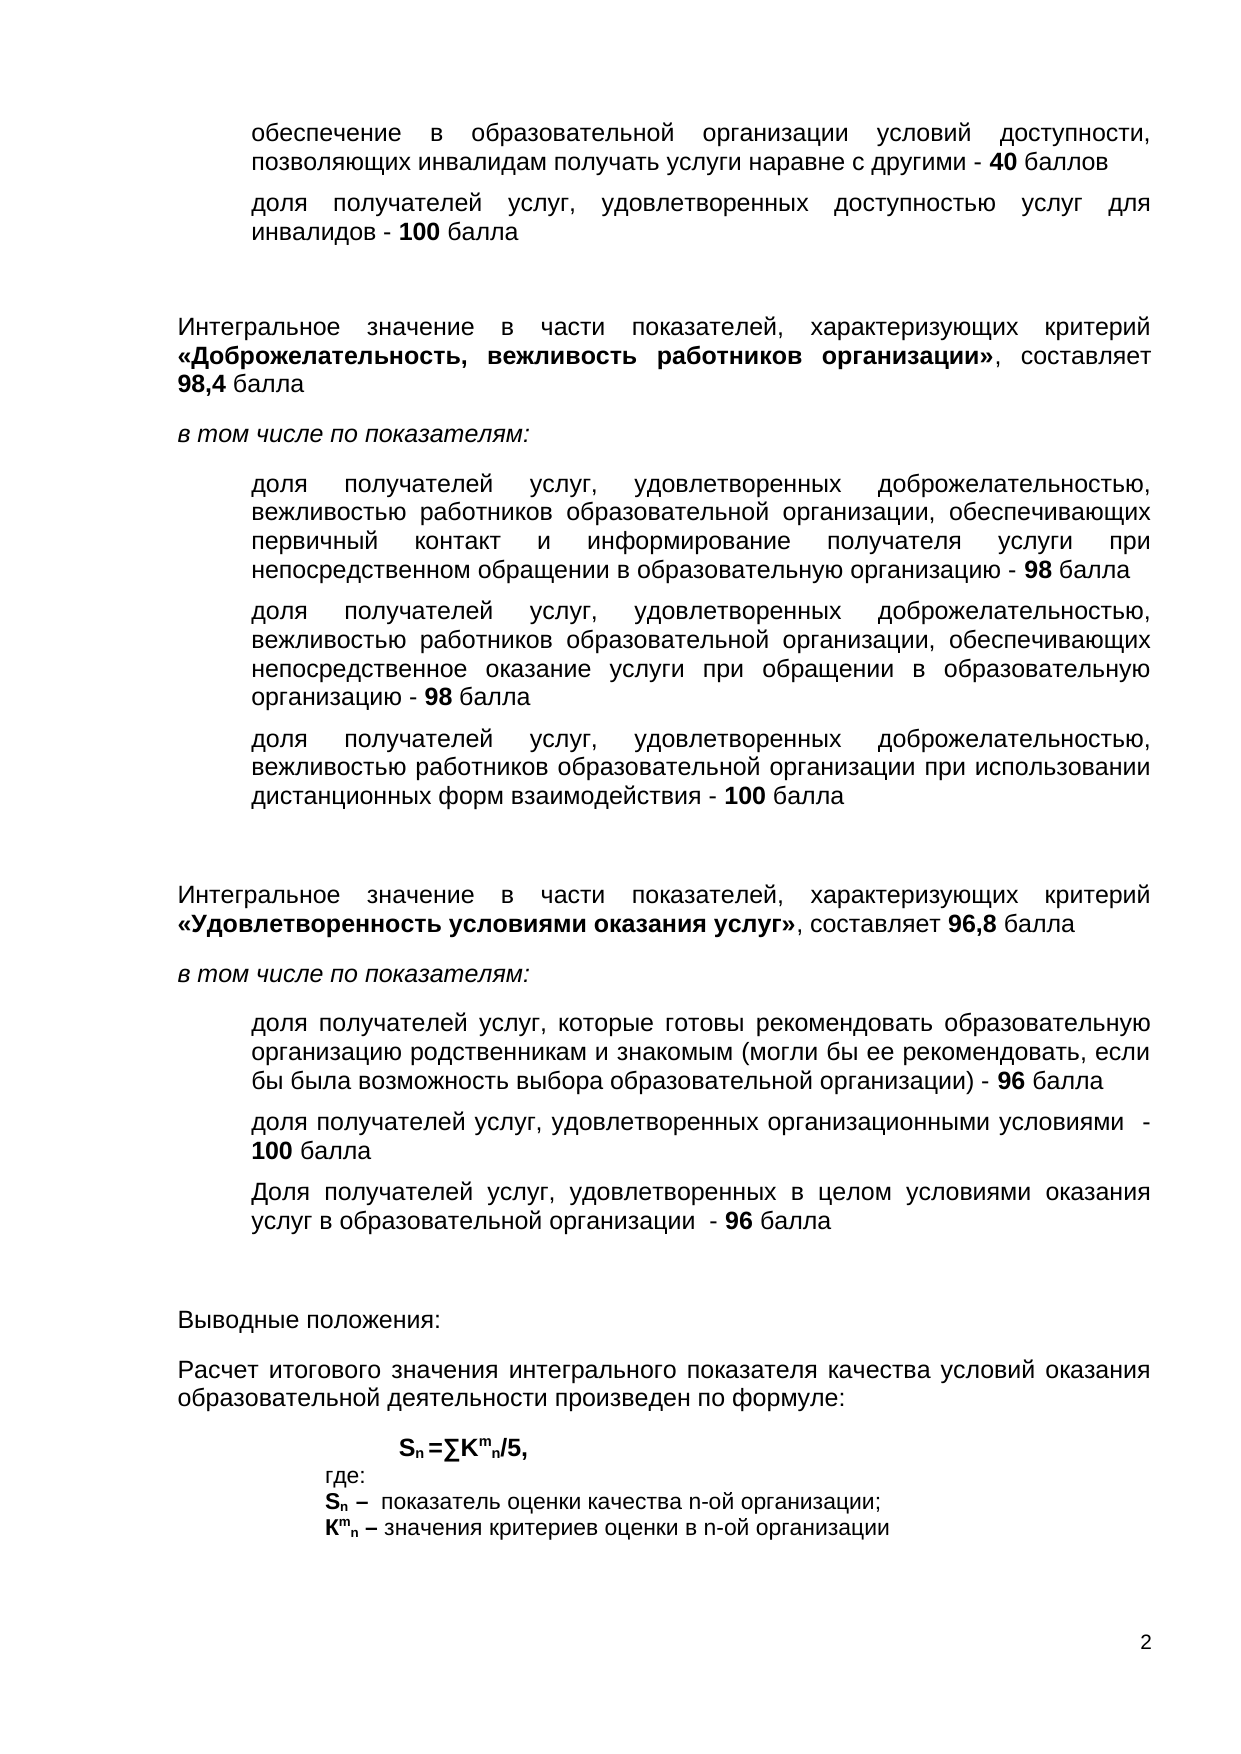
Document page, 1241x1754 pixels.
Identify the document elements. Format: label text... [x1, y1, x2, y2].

text в том числе по показателям: [177, 419, 1152, 448]
text доля получателей услуг, удовлетворенных доступностью услуг для инвалидов - 100 балла [251, 188, 1152, 246]
text Кmn – значения критериев оценки в n-ой организации [325, 1514, 1152, 1541]
text Интегральное значение в части показателей, характеризующих критерий «Доброжелательность, вежливость работников организации», составляет 98,4 балла [177, 312, 1152, 398]
text доля получателей услуг, удовлетворенных доброжелательностью, вежливостью работников образовательной организации, обеспечивающих непосредственное оказание услуги при обращении в образовательную организацию - 98 балла [251, 596, 1152, 711]
text Интегральное значение в части показателей, характеризующих критерий «Удовлетворенность условиями оказания услуг», составляет 96,8 балла [177, 880, 1152, 938]
text Sn – показатель оценки качества n-ой организации; [325, 1488, 1152, 1514]
text доля получателей услуг, которые готовы рекомендовать образовательную организацию родственникам и знакомым (могли бы ее рекомендовать, если бы была возможность выбора образовательной организации) - 96 балла [251, 1008, 1152, 1094]
text обеспечение в образовательной организации условий доступности, позволяющих инвалидам получать услуги наравне с другими - 40 баллов [251, 118, 1152, 176]
text доля получателей услуг, удовлетворенных организационными условиями - 100 балла [251, 1107, 1152, 1164]
text Расчет итогового значения интегрального показателя качества условий оказания образовательной деятельности произведен по формуле: [177, 1354, 1152, 1412]
text доля получателей услуг, удовлетворенных доброжелательностью, вежливостью работников образовательной организации, обеспечивающих первичный контакт и информирование получателя услуги при непосредственном обращении в образовательную организацию - 98 балла [251, 468, 1152, 583]
text Выводные положения: [177, 1305, 1152, 1334]
text Sn =∑Kmn/5, [398, 1433, 1152, 1462]
text Доля получателей услуг, удовлетворенных в целом условиями оказания услуг в образовательной организации - 96 балла [251, 1177, 1152, 1234]
text где: [325, 1462, 1152, 1488]
text в том числе по показателям: [177, 959, 1152, 987]
text доля получателей услуг, удовлетворенных доброжелательностью, вежливостью работников образовательной организации при использовании дистанционных форм взаимодействия - 100 балла [251, 723, 1152, 810]
